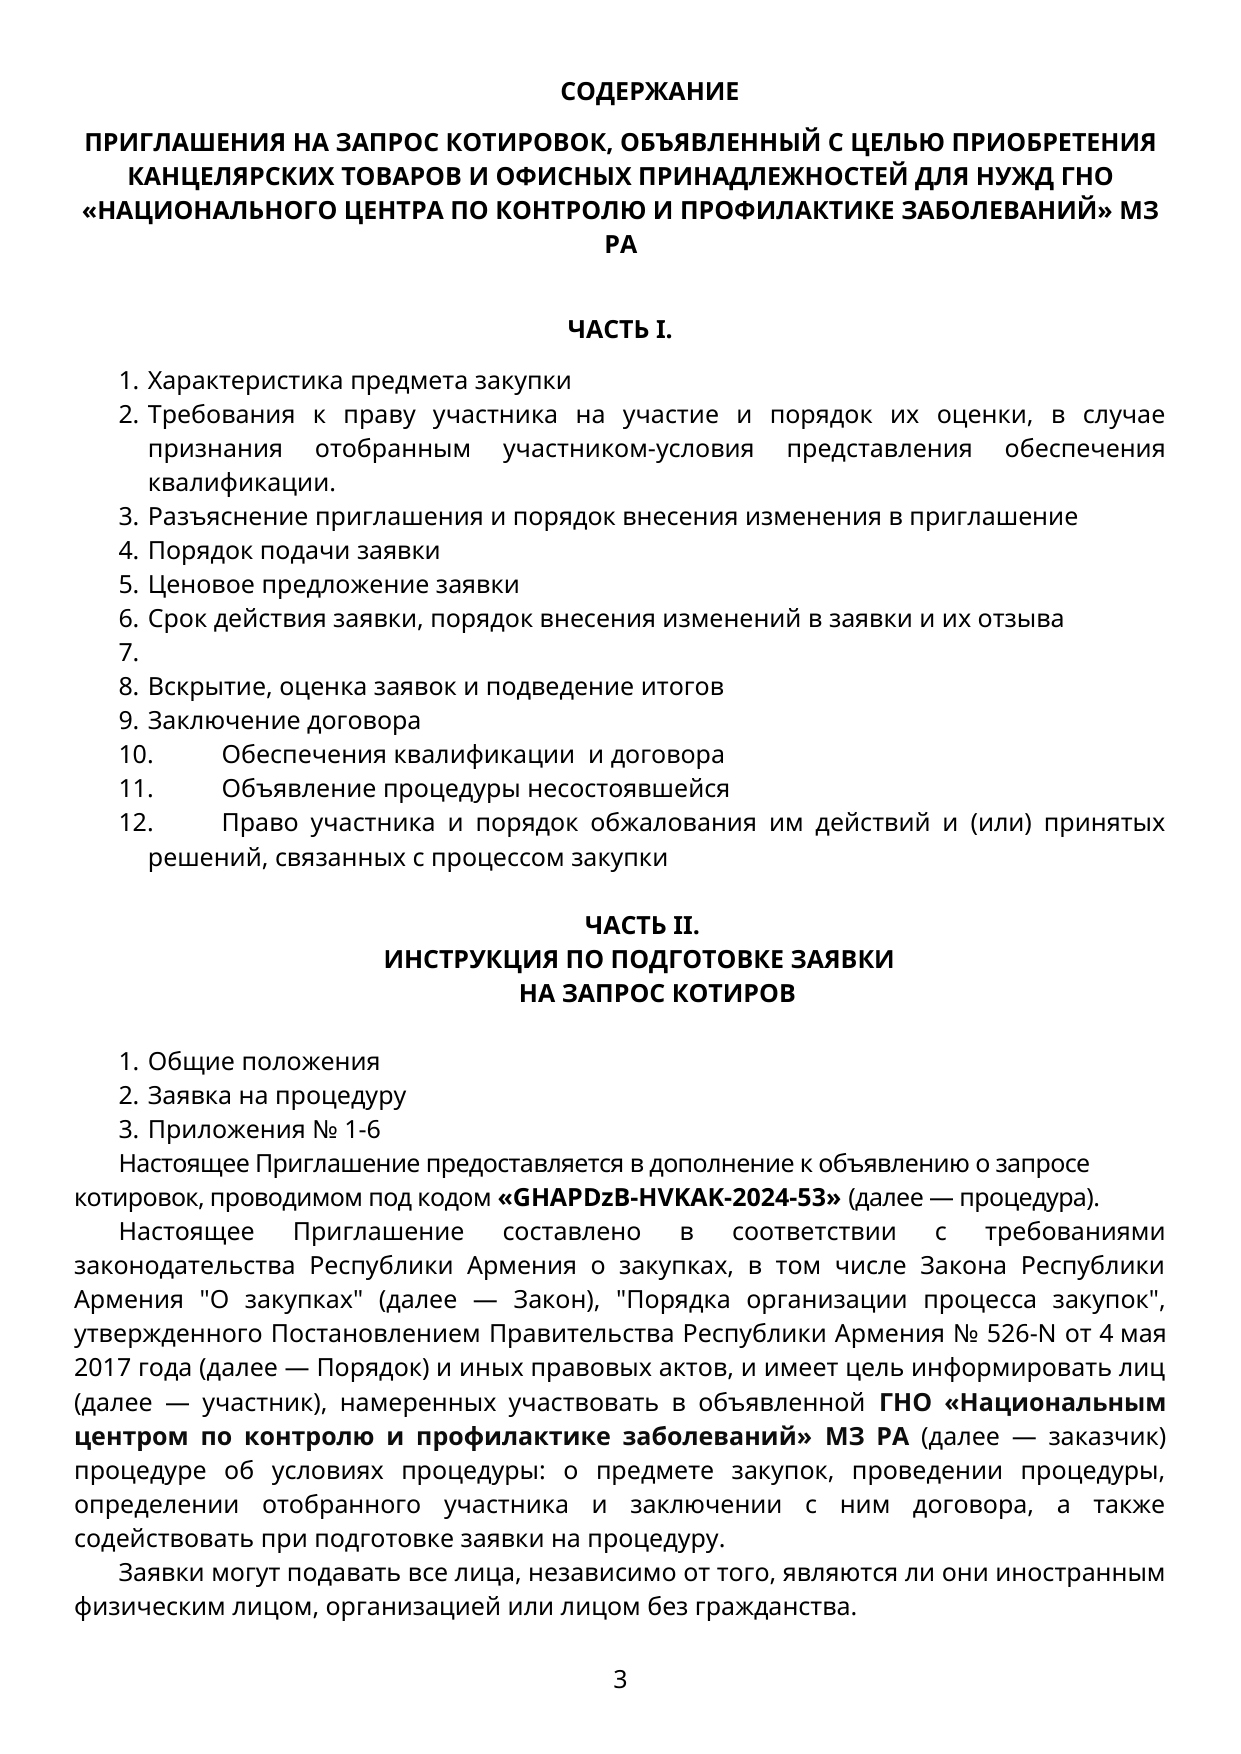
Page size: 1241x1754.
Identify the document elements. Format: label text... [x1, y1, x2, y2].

text 8. Вскрытие, оценка заявок и подведение итогов [118, 669, 1167, 703]
text 4. Порядок подачи заявки [118, 533, 1167, 567]
text 9. Заключение договора [118, 703, 1167, 737]
text 5. Ценовое предложение заявки [118, 567, 1167, 601]
text 6. Срок действия заявки, порядок внесения изменений в заявки и их отзыва [118, 601, 1167, 635]
text 1. Общие положения [118, 1043, 1167, 1078]
text 11. Объявление процедуры несостоявшейся [118, 771, 1167, 805]
text 2. Требования к праву участника на участие и порядок их оценки, в случае признания отобранным участником-условия представления обеспечения квалификации. [118, 396, 1167, 498]
text ПРИГЛАШЕНИЯ НА ЗАПРОС КОТИРОВОК, ОБЪЯВЛЕННЫЙ С ЦЕЛЬЮ ПРИОБРЕТЕНИЯ КАНЦЕЛЯРСКИХ ТОВАРОВ И ОФИСНЫХ ПРИНАДЛЕЖНОСТЕЙ ДЛЯ НУЖД ГНО «НАЦИОНАЛЬНОГО ЦЕНТРА ПО КОНТРОЛЮ И ПРОФИЛАКТИКЕ ЗАБОЛЕВАНИЙ» МЗ РА [74, 124, 1167, 261]
text Заявки могут подавать все лица, независимо от того, являются ли они иностранным физическим лицом, организацией или лицом без гражданства. [74, 1554, 1167, 1623]
text СОДЕРЖАНИЕ [74, 74, 1167, 108]
text 7. [118, 635, 1167, 669]
text 3. Разъяснение приглашения и порядок внесения изменения в приглашение [118, 498, 1167, 533]
text Настоящее Приглашение составлено в соответствии с требованиями законодательства Республики Армения о закупках, в том числе Закона Республики Армения "О закупках" (далее — Закон), "Порядка организации процесса закупок", утвержденного Постановлением Правительства Республики Армения № 526-N от 4 мая 2017 года (далее — Порядок) и иных правовых актов, и имеет цель информировать лиц (далее — участник), намеренных участвовать в объявленной ГНО «Национальным центром по контролю и профилактике заболеваний» МЗ РА (далее — заказчик) процедуре об условиях процедуры: о предмете закупок, проведении процедуры, определении отобранного участника и заключении с ним договора, а также содействовать при подготовке заявки на процедуру. [74, 1214, 1167, 1554]
text 1. Характеристика предмета закупки [118, 362, 1167, 396]
text 10. Обеспечения квалификации и договора [118, 737, 1167, 771]
text 2. Заявка на процедуру [118, 1078, 1167, 1112]
text 3. Приложения № 1-6 [118, 1112, 1167, 1146]
text ЧАСТЬ I. [74, 312, 1167, 346]
text 12. Право участника и порядок обжалования им действий и (или) принятых решений, связанных с процессом закупки [118, 805, 1167, 873]
text ИНСТРУКЦИЯ ПО ПОДГОТОВКЕ ЗАЯВКИ НА ЗАПРОС КОТИРОВ [118, 941, 1167, 1009]
text Настоящее Приглашение предоставляется в дополнение к объявлению о запросе котировок, проводимом под кодом «GHAPDzB-HVKAK-2024-53» (далее — процедура). [74, 1146, 1167, 1214]
text ЧАСТЬ II. [118, 907, 1167, 941]
